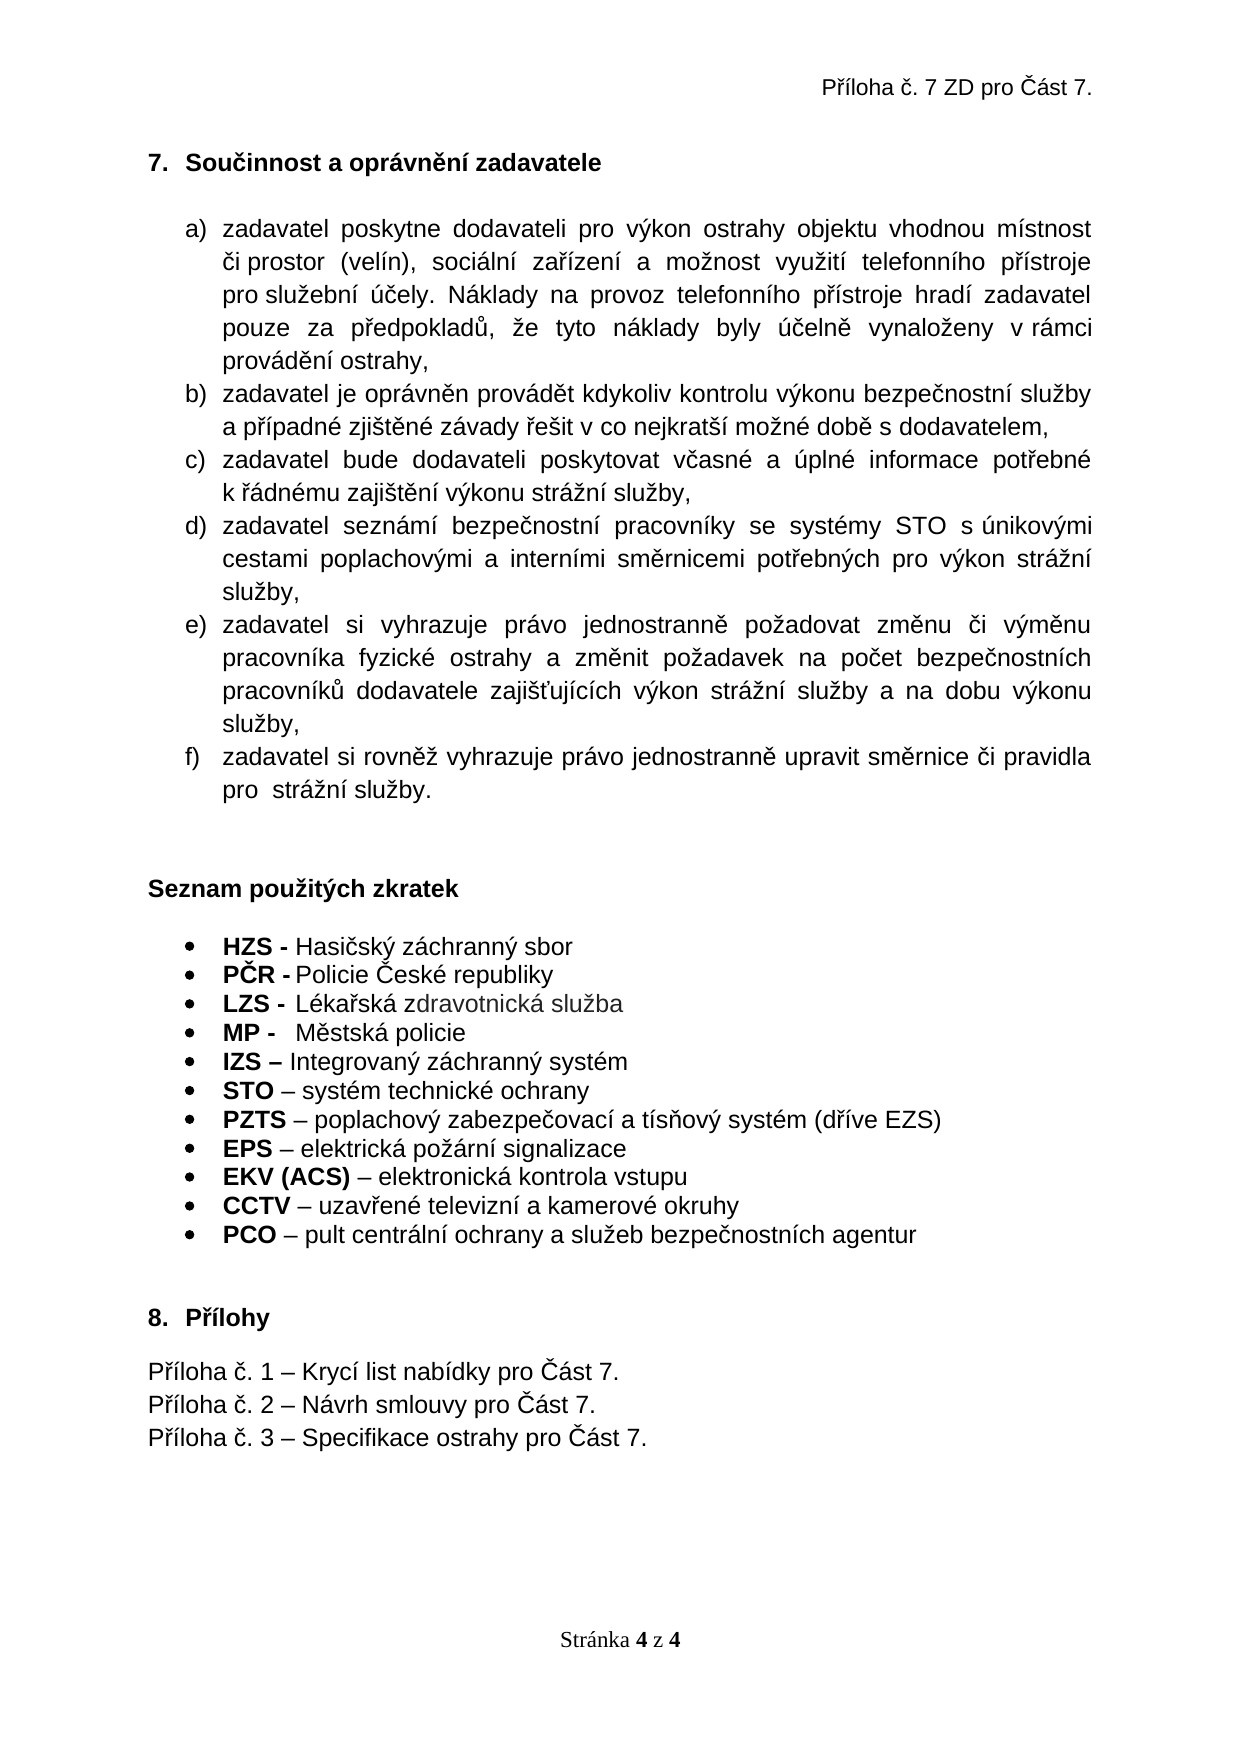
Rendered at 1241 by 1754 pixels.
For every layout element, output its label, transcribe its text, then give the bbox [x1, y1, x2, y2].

list STO – systém technické ochrany [185, 1076, 1093, 1105]
text Příloha č. 3 – Specifikace ostrahy pro Část 7. [148, 1423, 1093, 1451]
list EPS – elektrická požární signalizace [185, 1133, 1093, 1162]
list Přílohy [148, 1303, 1093, 1332]
list zadavatel poskytne dodavateli pro výkon ostrahy objektu vhodnou místnost či prostor (velín), sociální zařízení a možnost využití telefonního přístroje pro služební účely. Náklady na provoz telefonního přístroje hradí zadavatel pouze za předpokladů, že tyto náklady byly účelně vynaloženy v rámci provádění ostrahy, [185, 214, 1093, 374]
list LZS - Lékařská zdravotnická služba [185, 989, 1093, 1018]
list CCTV – uzavřené televizní a kamerové okruhy [185, 1191, 1093, 1220]
list Součinnost a oprávnění zadavatele [148, 148, 1093, 176]
list EKV (ACS) – elektronická kontrola vstupu [185, 1162, 1093, 1191]
list PZTS – poplachový zabezpečovací a tísňový systém (dříve EZS) [185, 1105, 1093, 1133]
list IZS – Integrovaný záchranný systém [185, 1047, 1093, 1076]
list MP - Městská policie [185, 1018, 1093, 1047]
list PCO – pult centrální ochrany a služeb bezpečnostních agentur [185, 1220, 1093, 1249]
text Příloha č. 1 – Krycí list nabídky pro Část 7. [148, 1357, 1093, 1385]
list HZS - Hasičský záchranný sbor [185, 932, 1093, 960]
text Příloha č. 2 – Návrh smlouvy pro Část 7. [148, 1390, 1093, 1418]
list zadavatel si rovněž vyhrazuje právo jednostranně upravit směrnice či pravidla pro strážní služby. [185, 742, 1093, 804]
list zadavatel seznámí bezpečnostní pracovníky se systémy STO s únikovými cestami poplachovými a interními směrnicemi potřebných pro výkon strážní služby, [185, 511, 1093, 606]
text Seznam použitých zkratek [148, 874, 1093, 903]
list zadavatel bude dodavateli poskytovat včasné a úplné informace potřebné k řádnému zajištění výkonu strážní služby, [185, 445, 1093, 507]
list PČR - Policie České republiky [185, 960, 1093, 989]
list zadavatel je oprávněn provádět kdykoliv kontrolu výkonu bezpečnostní služby a případné zjištěné závady řešit v co nejkratší možné době s dodavatelem, [185, 379, 1093, 441]
list zadavatel si vyhrazuje právo jednostranně požadovat změnu či výměnu pracovníka fyzické ostrahy a změnit požadavek na počet bezpečnostních pracovníků dodavatele zajišťujících výkon strážní služby a na dobu výkonu služby, [185, 610, 1093, 738]
